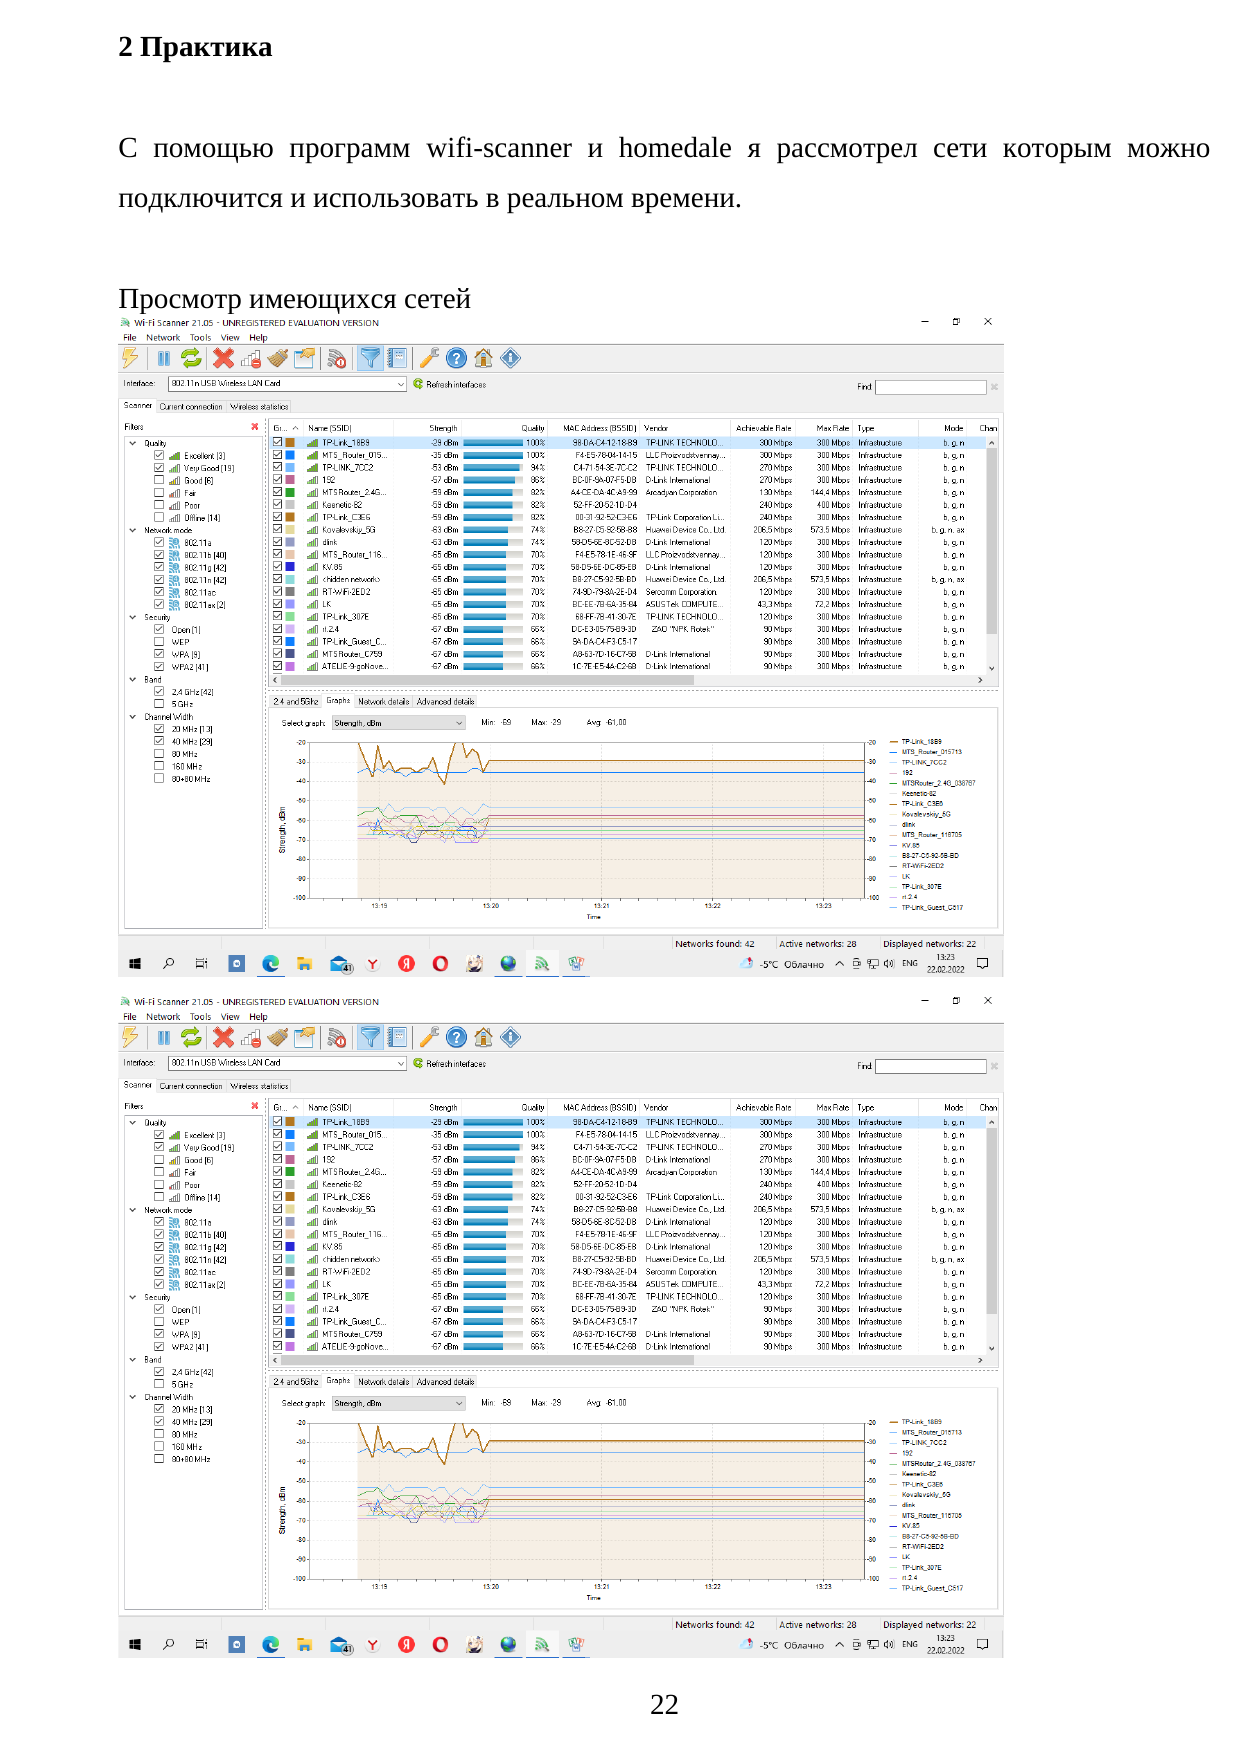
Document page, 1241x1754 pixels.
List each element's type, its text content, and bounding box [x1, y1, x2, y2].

text 2 Практика [118, 29, 1211, 63]
picture [118, 993, 1004, 1658]
text Просмотр имеющихся сетей [118, 281, 1211, 315]
text С помощью программ wifi-scanner и homedale я рассмотрел сети которым можно подключится и использовать в реальном времени. [118, 130, 1211, 214]
picture [118, 314, 1004, 977]
